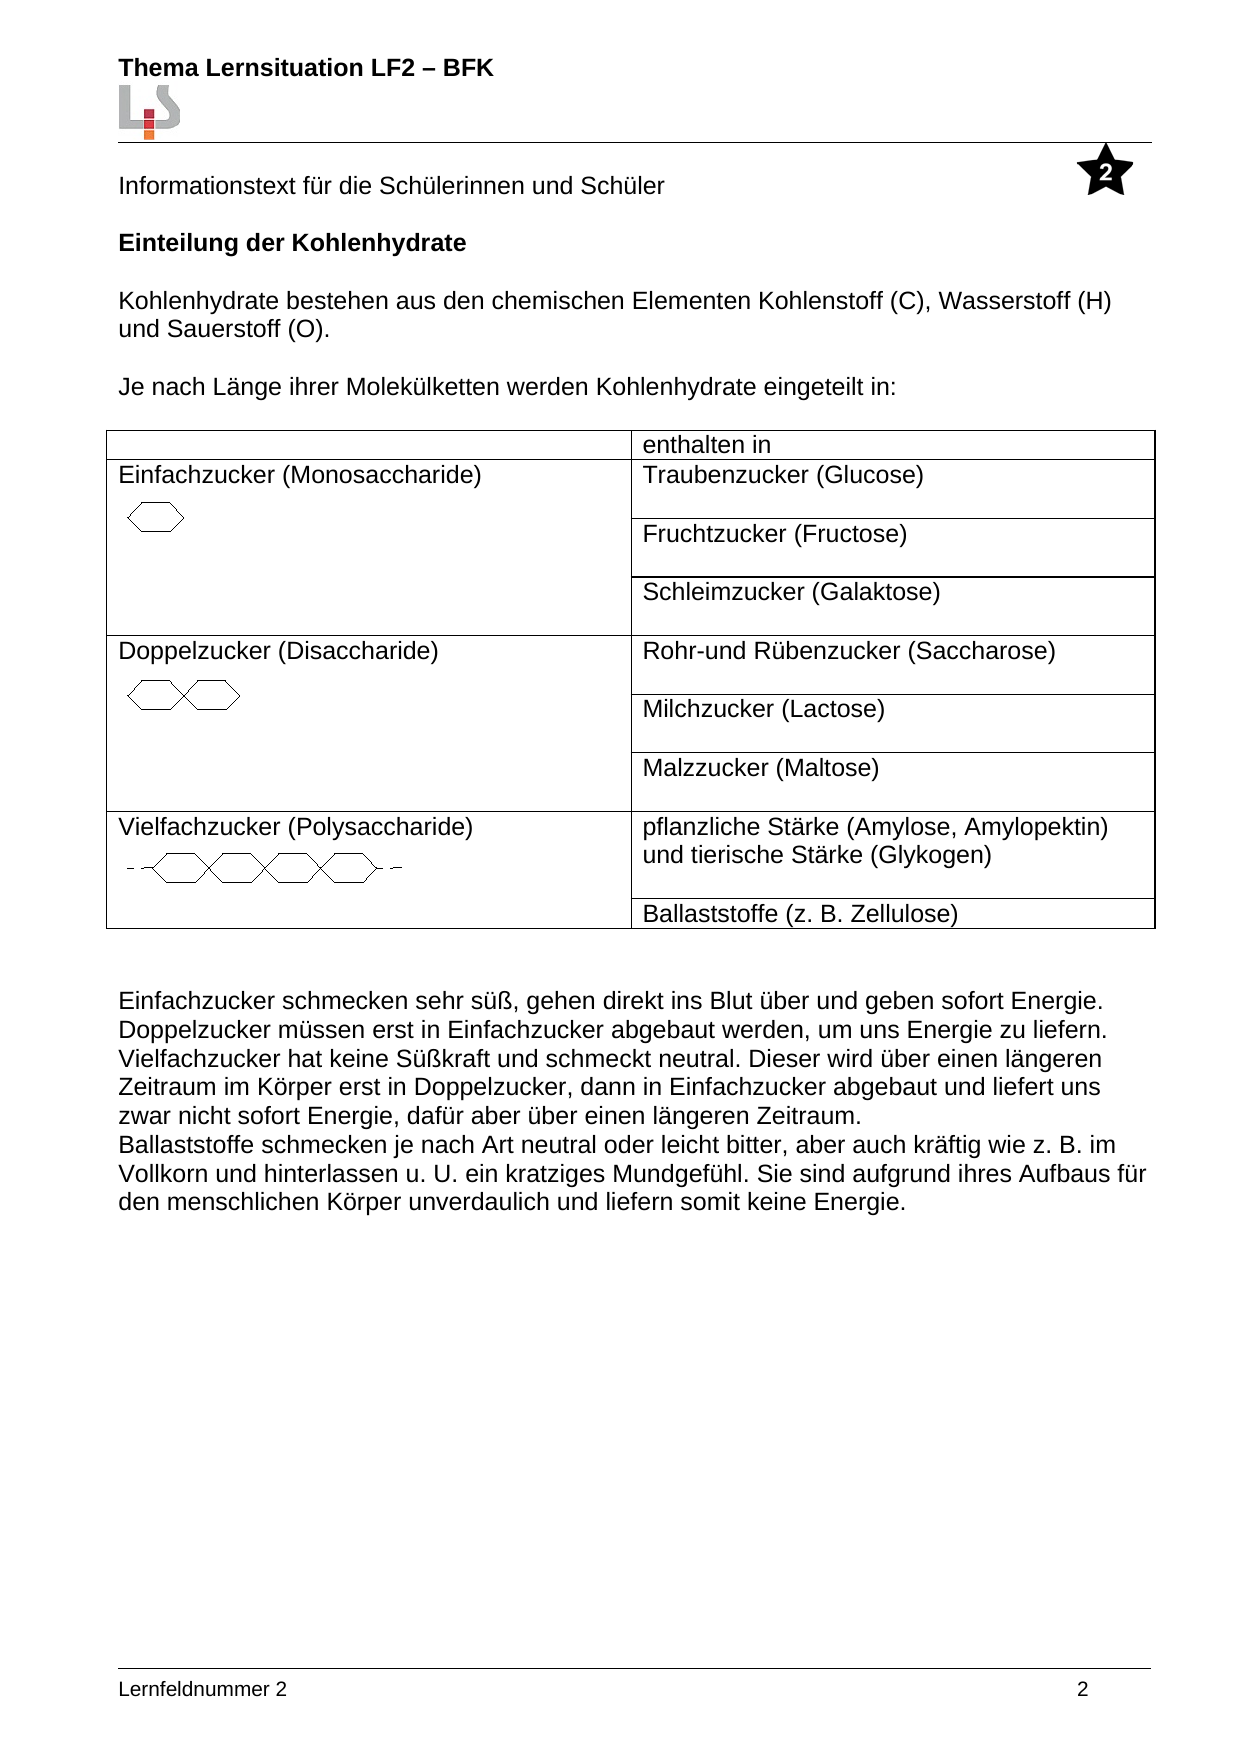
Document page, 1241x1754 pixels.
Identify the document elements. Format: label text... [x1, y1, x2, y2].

text Doppelzucker müssen erst in Einfachzucker abgebaut werden, um uns Energie zu liefern. [118, 1015, 1152, 1044]
table_cell Ballaststoffe (z. B. Zellulose) [632, 899, 1154, 928]
table_cell Malzzucker (Maltose) [632, 753, 1154, 811]
table_cell Schleimzucker (Galaktose) [632, 578, 1154, 635]
picture [118, 81, 180, 140]
text Je nach Länge ihrer Molekülketten werden Kohlenhydrate eingeteilt in: [118, 372, 1152, 401]
text Einteilung der Kohlenhydrate [118, 228, 1152, 257]
text Kohlenhydrate bestehen aus den chemischen Elementen Kohlenstoff (C), Wasserstoff (H) und Sauerstoff (O). [118, 286, 1152, 343]
text Vielfachzucker hat keine Süßkraft und schmeckt neutral. Dieser wird über einen längeren Zeitraum im Körper erst in Doppelzucker, dann in Einfachzucker abgebaut und liefert uns zwar nicht sofort Energie, dafür aber über einen längeren Zeitraum. [118, 1044, 1152, 1130]
text Ballaststoffe schmecken je nach Art neutral oder leicht bitter, aber auch kräftig wie z. B. im Vollkorn und hinterlassen u. U. ein kratziges Mundgefühl. Sie sind aufgrund ihres Aufbaus für den menschlichen Körper unverdaulich und liefern somit keine Energie. [118, 1130, 1152, 1216]
table_cell Doppelzucker (Disaccharide) [107, 636, 631, 811]
text Einfachzucker schmecken sehr süß, gehen direkt ins Blut über und geben sofort Energie. [118, 986, 1152, 1015]
table_cell Einfachzucker (Monosaccharide) [107, 460, 631, 635]
table_cell pflanzliche Stärke (Amylose, Amylopektin) und tierische Stärke (Glykogen) [632, 812, 1154, 898]
text Informationstext für die Schülerinnen und Schüler [118, 143, 1152, 199]
table_cell Milchzucker (Lactose) [632, 695, 1154, 752]
table_header [107, 431, 631, 459]
picture [1076, 143, 1134, 195]
table_cell Vielfachzucker (Polysaccharide) [107, 812, 631, 928]
table_header enthalten in [632, 431, 1154, 459]
table_cell Rohr-und Rübenzucker (Saccharose) [632, 636, 1154, 693]
table_cell Traubenzucker (Glucose) [632, 460, 1154, 518]
table_cell Fruchtzucker (Fructose) [632, 519, 1154, 576]
